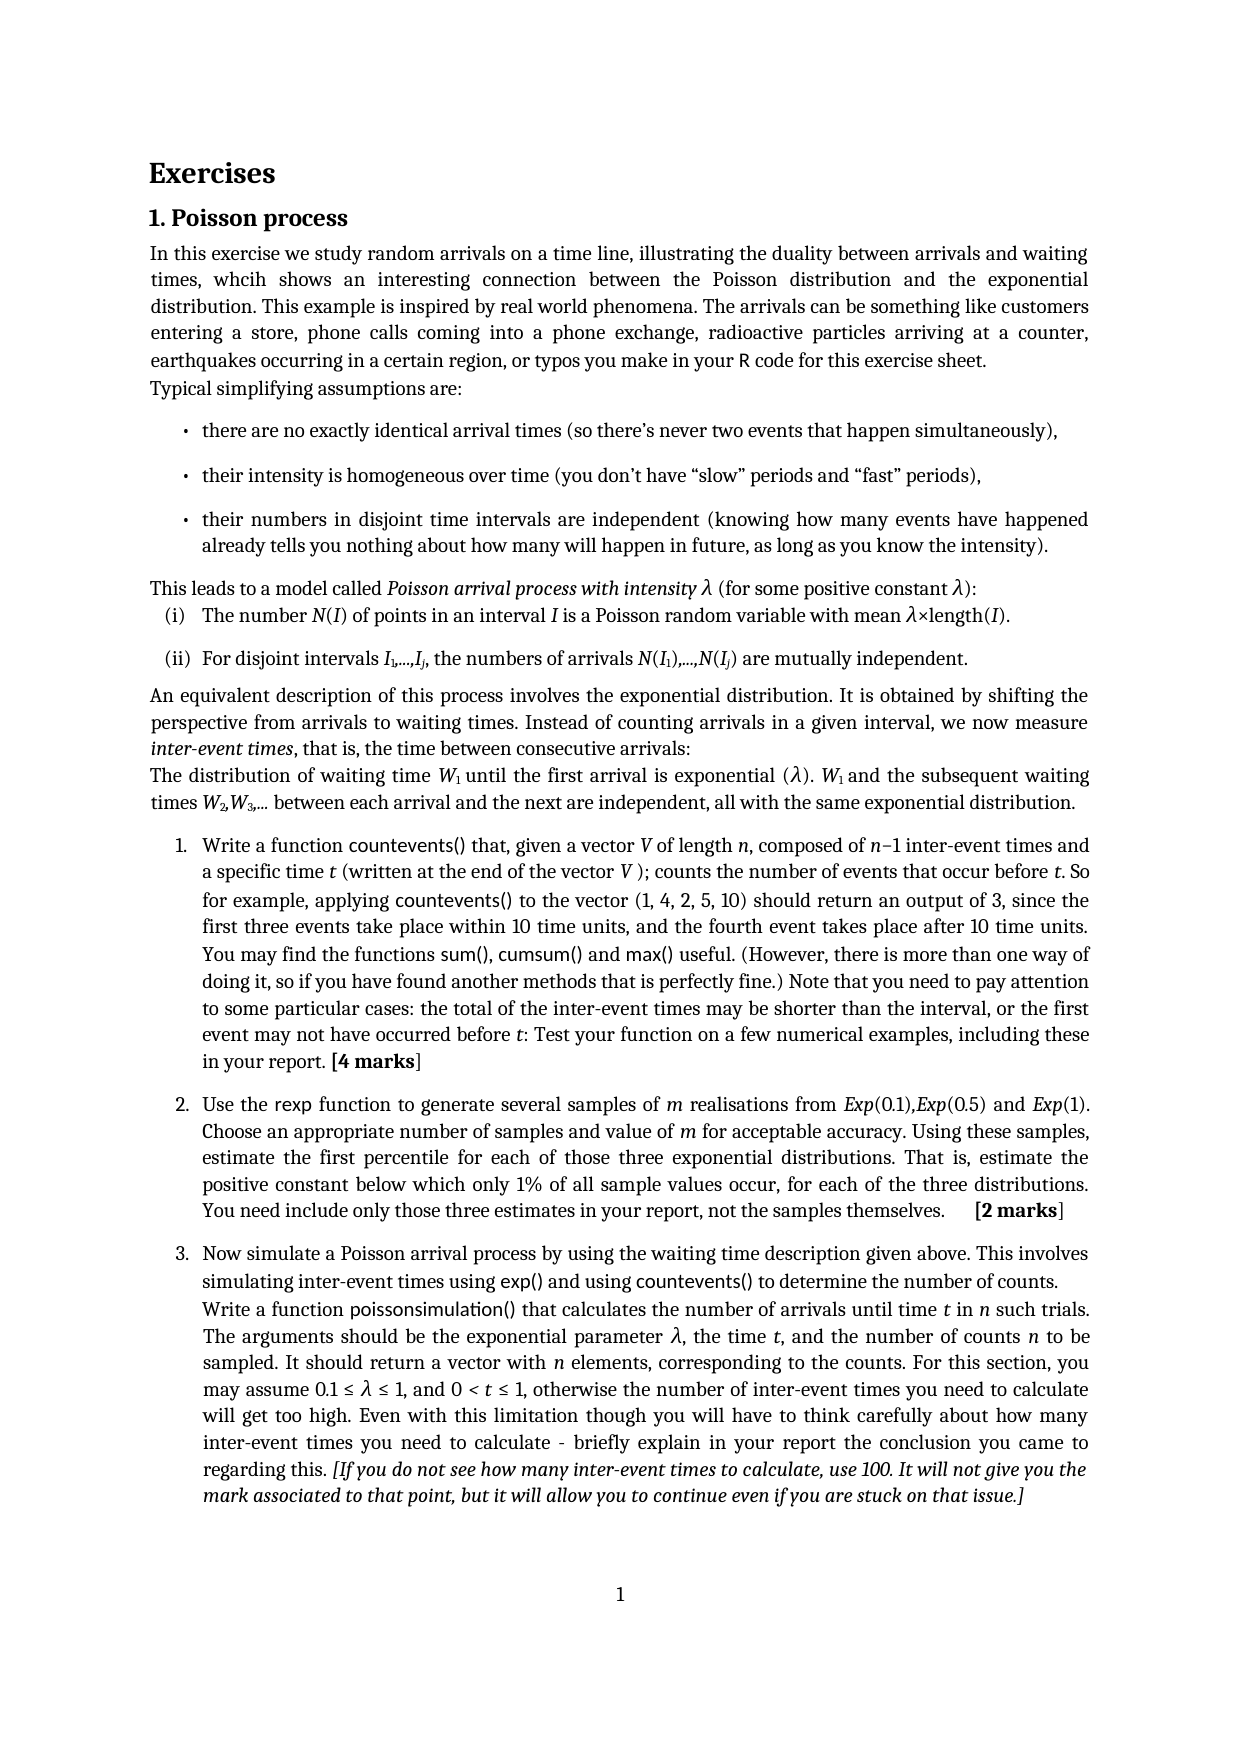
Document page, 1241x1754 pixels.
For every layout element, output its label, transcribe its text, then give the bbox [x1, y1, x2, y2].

list Now simulate a Poisson arrival process by using the waiting time description given above. This involves simulating inter-event times using exp() and using countevents() to determine the number of counts. [175, 1241, 1090, 1293]
list Write a function countevents() that, given a vector V of length n, composed of n−1 inter-event times and a specific time t (written at the end of the vector V ); counts the number of events that occur before t. So for example, applying countevents() to the vector (1, 4, 2, 5, 10) should return an output of 3, since the first three events take place within 10 time units, and the fourth event takes place after 10 time units. You may find the functions sum(), cumsum() and max() useful. (However, there is more than one way of doing it, so if you have found another methods that is perfectly fine.) Note that you need to pay attention to some particular cases: the total of the inter-event times may be shorter than the interval, or the first event may not have occurred before t: Test your function on a few numerical examples, including these in your report. [4 marks] [175, 832, 1090, 1073]
list there are no exactly identical arrival times (so there’s never two events that happen simultaneously), [181, 419, 1090, 443]
text The distribution of waiting time W1 until the first arrival is exponential (λ). W1 and the subsequent waiting times W2,W3,... between each arrival and the next are independent, all with the same exponential distribution. [149, 764, 1090, 814]
list their intensity is homogeneous over time (you don’t have “slow” periods and “fast” periods), [181, 463, 1090, 487]
subtitle 1. Poisson process [148, 204, 1090, 232]
text Typical simplifying assumptions are: [149, 376, 1090, 400]
list For disjoint intervals I1,...,Ij, the numbers of arrivals N(I1),...,N(Ij) are mutually independent. [164, 647, 1090, 671]
text This leads to a model called Poisson arrival process with intensity λ (for some positive constant λ): [149, 577, 1090, 601]
list The number N(I) of points in an interval I is a Poisson random variable with mean λ×length(I). [164, 604, 1090, 628]
text Write a function poissonsimulation() that calculates the number of arrivals until time t in n such trials. The arguments should be the exponential parameter λ, the time t, and the number of counts n to be sampled. It should return a vector with n elements, corresponding to the counts. For this section, you may assume 0.1 ≤ λ ≤ 1, and 0 < t ≤ 1, otherwise the number of inter-event times you need to calculate will get too high. Even with this limitation though you will have to think carefully about how many inter-event times you need to calculate - briefly explain in your report the conclusion you came to regarding this. [If you do not see how many inter-event times to calculate, use 100. It will not give you the mark associated to that point, but it will allow you to continue even if you are stuck on that issue.] [202, 1296, 1090, 1508]
text In this exercise we study random arrivals on a time line, illustrating the duality between arrivals and waiting times, whcih shows an interesting connection between the Poisson distribution and the exponential distribution. This example is inspired by real world phenomena. The arrivals can be something like customers entering a store, phone calls coming into a phone exchange, radioactive particles arriving at a counter, earthquakes occurring in a certain region, or typos you make in your R code for this exercise sheet. [149, 241, 1090, 373]
subtitle Exercises [148, 156, 1090, 191]
text An equivalent description of this process involves the exponential distribution. It is obtained by shifting the perspective from arrivals to waiting times. Instead of counting arrivals in a given interval, we now measure inter-event times, that is, the time between consecutive arrivals: [149, 684, 1090, 761]
list Use the rexp function to generate several samples of m realisations from Exp(0.1),Exp(0.5) and Exp(1). Choose an appropriate number of samples and value of m for acceptable accuracy. Using these samples, estimate the first percentile for each of those three exponential distributions. That is, estimate the positive constant below which only 1% of all sample values occur, for each of the three distributions. You need include only those three estimates in your report, not the samples themselves. [2 marks] [175, 1091, 1090, 1223]
list their numbers in disjoint time intervals are independent (knowing how many events have happened already tells you nothing about how many will happen in future, as long as you know the intensity). [181, 507, 1090, 558]
